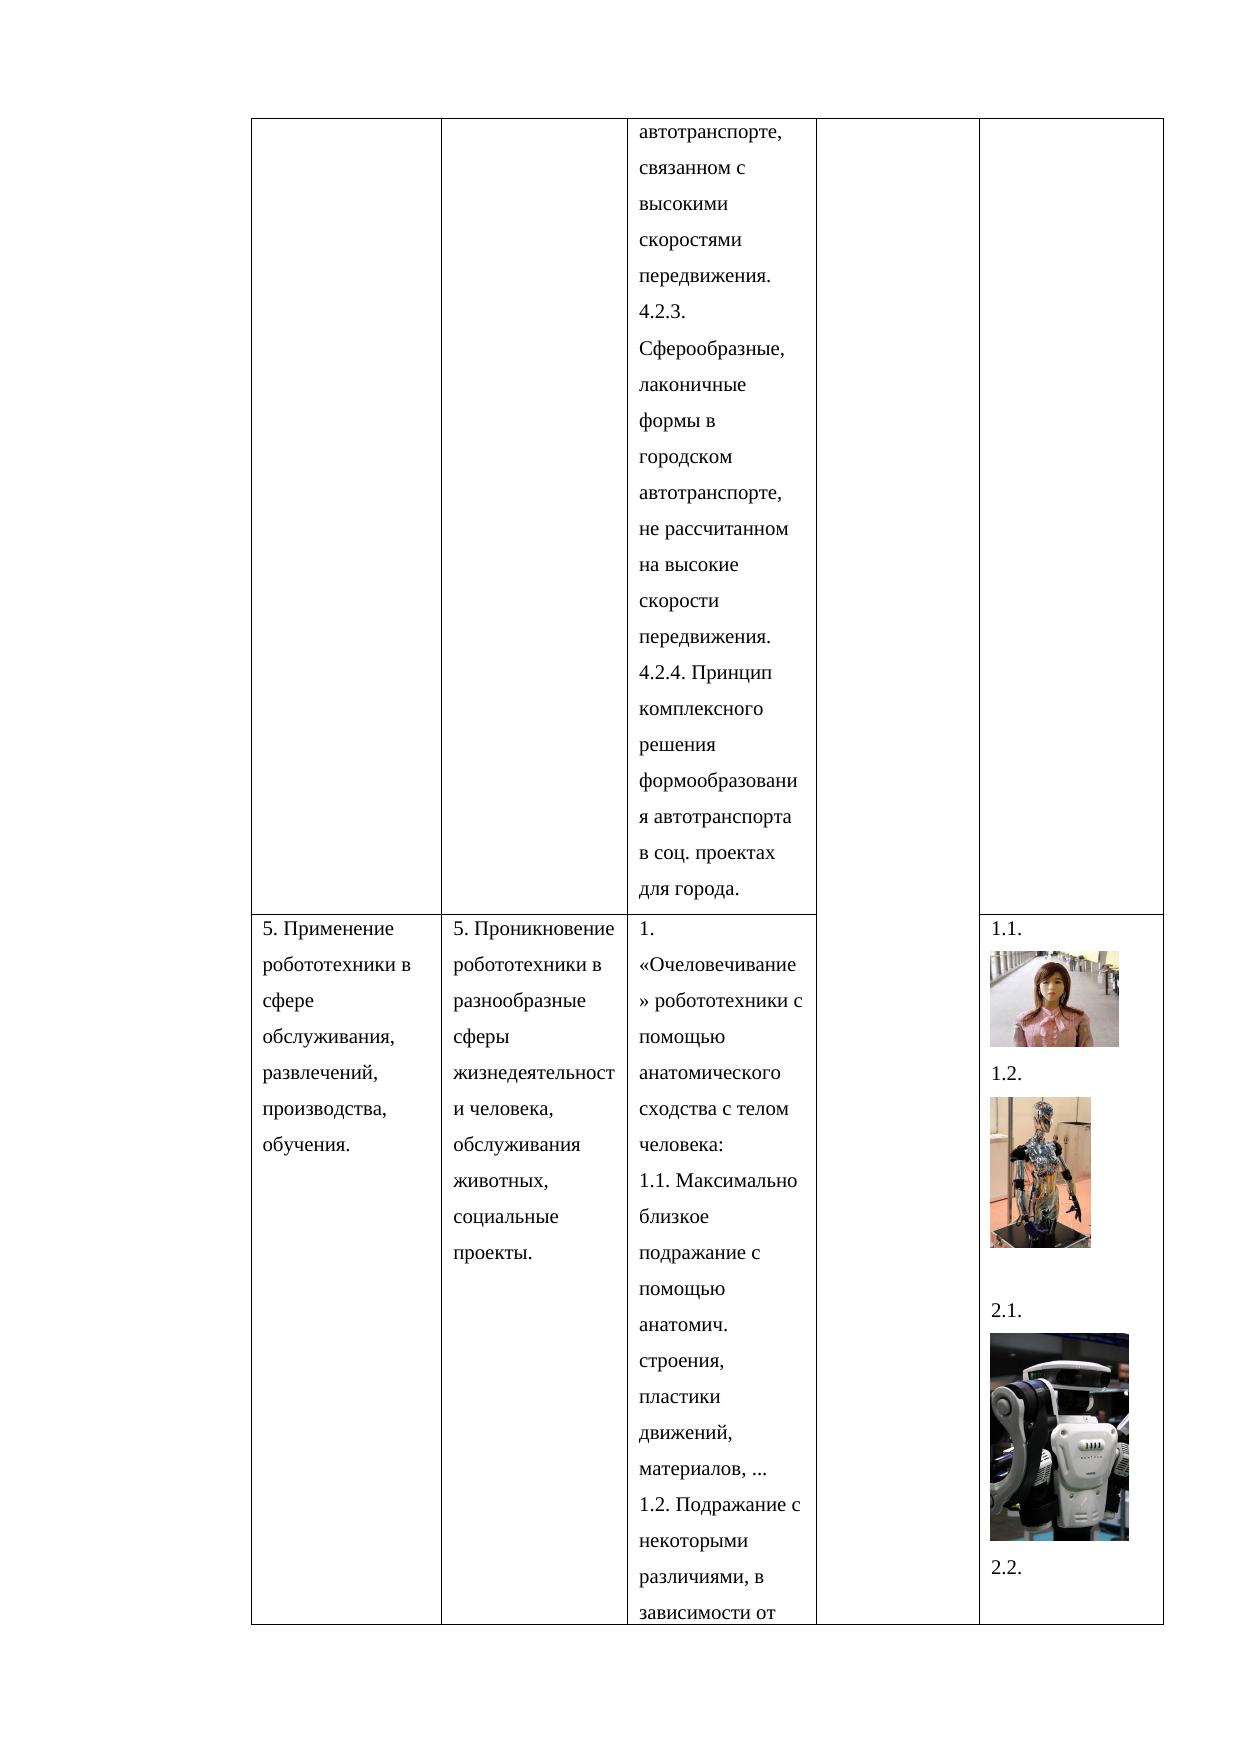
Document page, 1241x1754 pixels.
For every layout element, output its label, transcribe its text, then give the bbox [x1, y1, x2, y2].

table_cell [980, 119, 1163, 914]
picture [990, 1333, 1129, 1541]
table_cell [442, 915, 627, 1624]
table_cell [817, 119, 979, 1624]
table_cell 1.1. 1.2. 2.1. 2.2. [980, 915, 1163, 1624]
picture [990, 951, 1119, 1047]
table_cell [252, 119, 441, 914]
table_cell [628, 915, 816, 1624]
picture [990, 1097, 1091, 1248]
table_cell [628, 119, 816, 914]
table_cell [252, 915, 441, 1624]
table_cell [442, 119, 627, 914]
